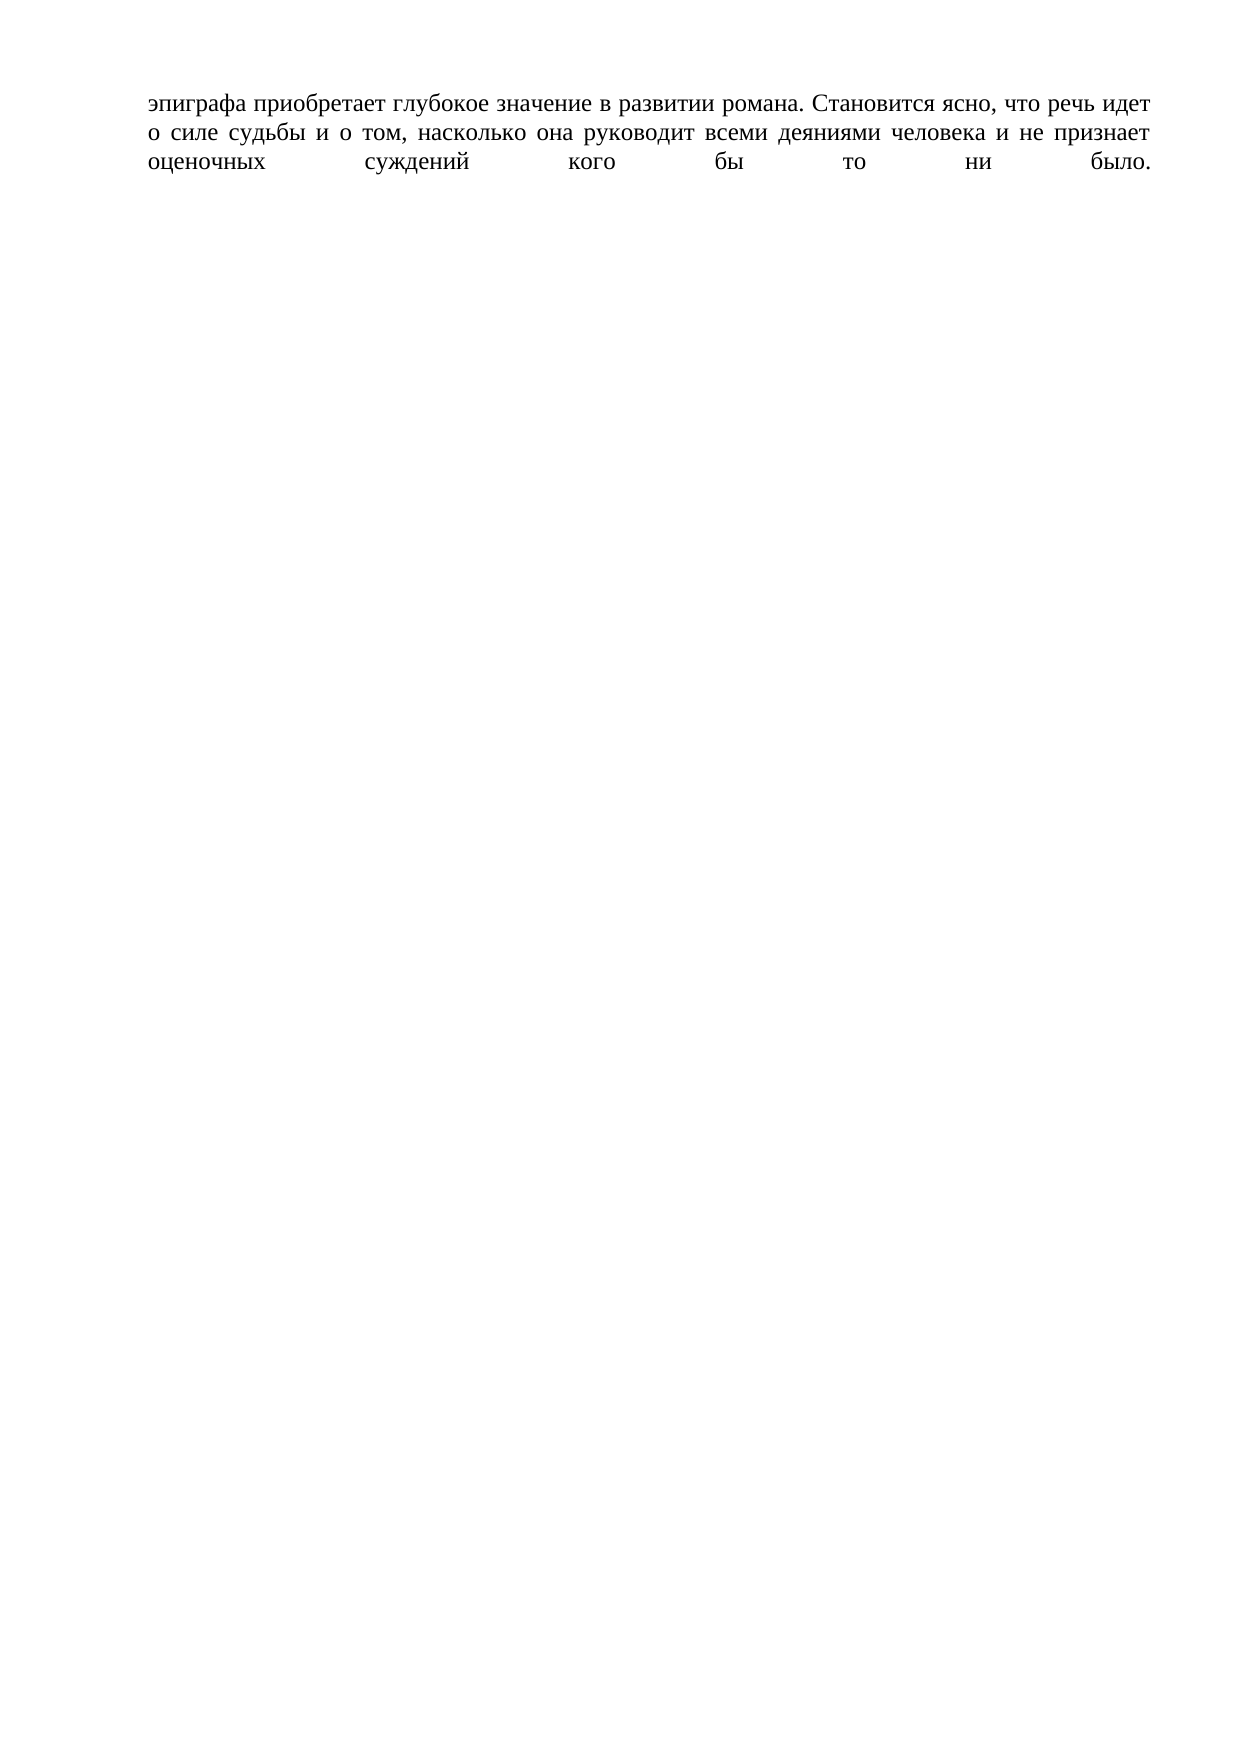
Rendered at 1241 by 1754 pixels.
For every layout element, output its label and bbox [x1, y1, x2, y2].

text [148, 88, 1152, 232]
